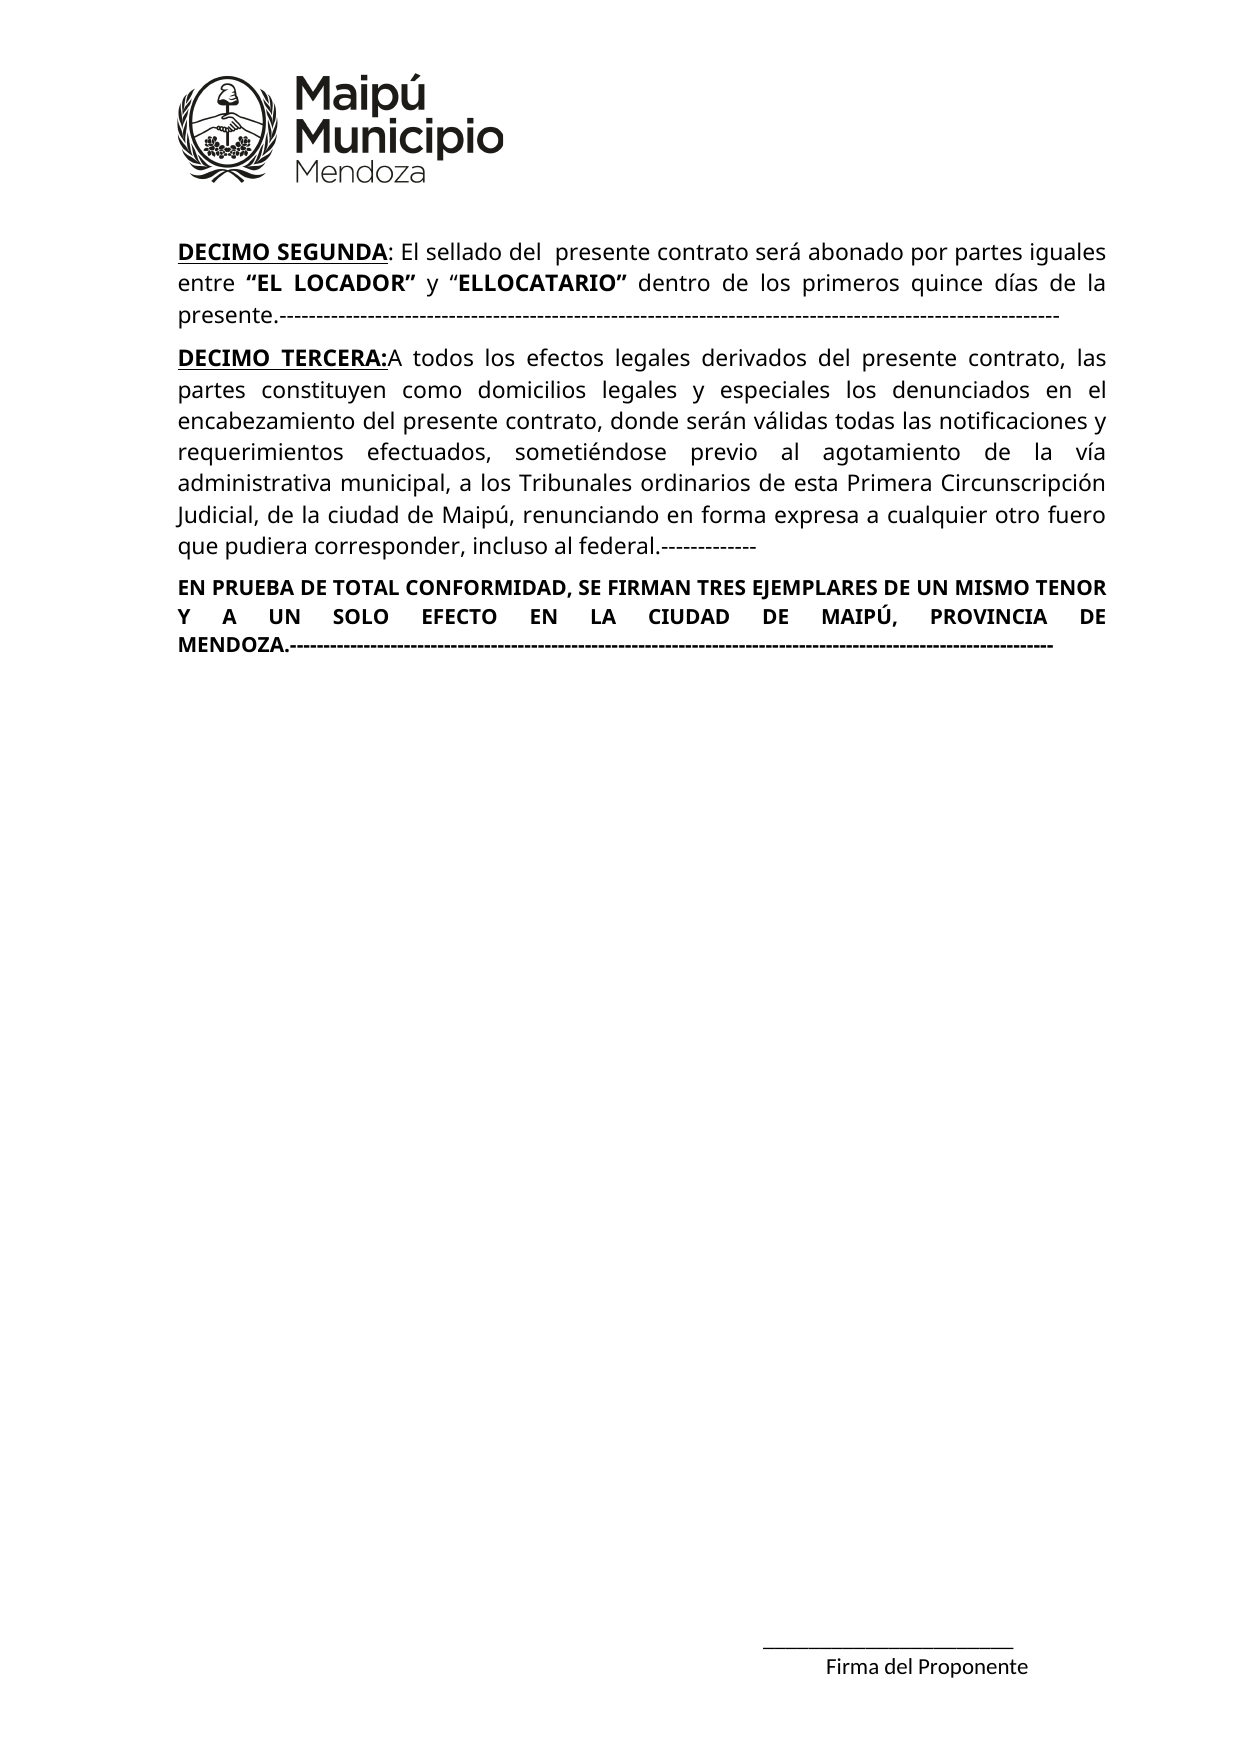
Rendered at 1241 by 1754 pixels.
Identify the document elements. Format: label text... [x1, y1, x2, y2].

text DECIMO SEGUNDA: El sellado del presente contrato será abonado por partes iguales entre “EL LOCADOR” y “ELLOCATARIO” dentro de los primeros quince días de la presente.---------------------------------------------------------------------------------------------------------- [177, 236, 1107, 330]
text EN PRUEBA DE TOTAL CONFORMIDAD, SE FIRMAN TRES EJEMPLARES DE UN MISMO TENOR Y A UN SOLO EFECTO EN MAIPÚ, PROVINCIA DE MENDOZA.------------------------------------------------------------------------------------------------------------------ [177, 573, 1107, 659]
picture [177, 73, 504, 183]
text DECIMO TERCERA:A todos los efectos legales derivados del presente contrato, las partes constituyen como domicilios legales y especiales los denunciados en el encabezamiento del presente contrato, donde serán válidas todas las notificaciones y requerimientos efectuados, sometiéndose previo al agotamiento de la vía administrativa municipal, a los Tribunales ordinarios de esta Primera Circunscripción Judicial, de la ciudad de Maipú, renunciando en forma expresa a cualquier otro fuero que pudiera corresponder, incluso al federal.------------- [177, 342, 1107, 561]
